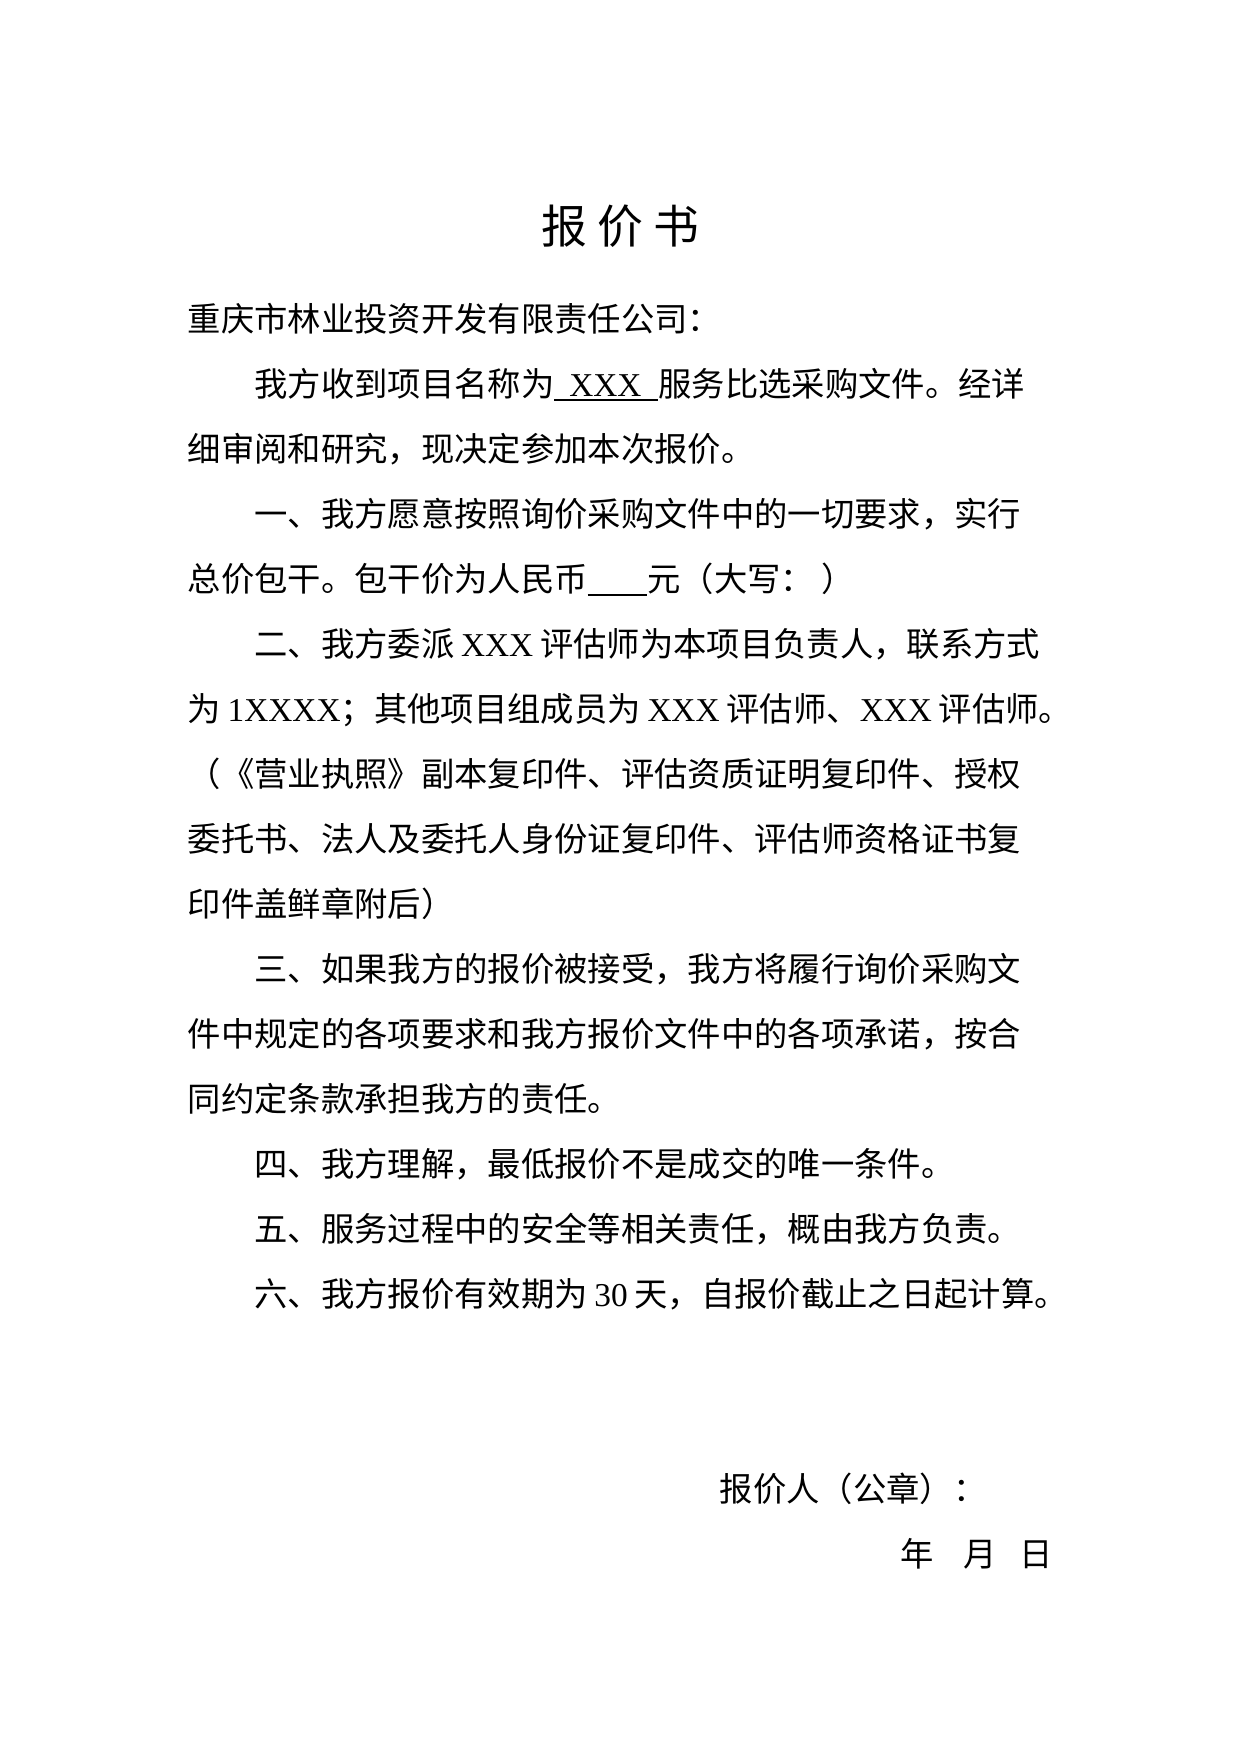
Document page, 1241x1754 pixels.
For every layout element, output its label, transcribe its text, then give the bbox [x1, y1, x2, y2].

text 报价人（公章）： [187, 1454, 986, 1519]
list 如果我方的报价被接受，我方将履行询价采购文件中规定的各项要求和我方报价文件中的各项承诺，按合同约定条款承担我方的责任。 [187, 934, 1053, 1129]
subtitle 报 价 书 [187, 174, 1053, 272]
list 我方理解，最低报价不是成交的唯一条件。 [187, 1129, 1053, 1194]
text 五、服务过程中的安全等相关责任，概由我方负责。 [187, 1194, 1053, 1259]
text 年 月 日 [187, 1519, 1053, 1584]
text 重庆市林业投资开发有限责任公司： [187, 284, 1053, 349]
text 我方收到项目名称为 XXX 服务比选采购文件。经详细审阅和研究，现决定参加本次报价。 [187, 349, 1053, 479]
list 我方愿意按照询价采购文件中的一切要求，实行总价包干。包干价为人民币 元（大写： ） [187, 479, 1053, 609]
text 六、我方报价有效期为30天，自报价截止之日起计算。 [187, 1259, 1053, 1324]
list 我方委派XXX评估师为本项目负责人，联系方式为1XXXX；其他项目组成员为XXX评估师、XXX评估师。（《营业执照》副本复印件、评估资质证明复印件、授权委托书、法人及委托人身份证复印件、评估师资格证书复印件盖鲜章附后） [187, 609, 1053, 934]
